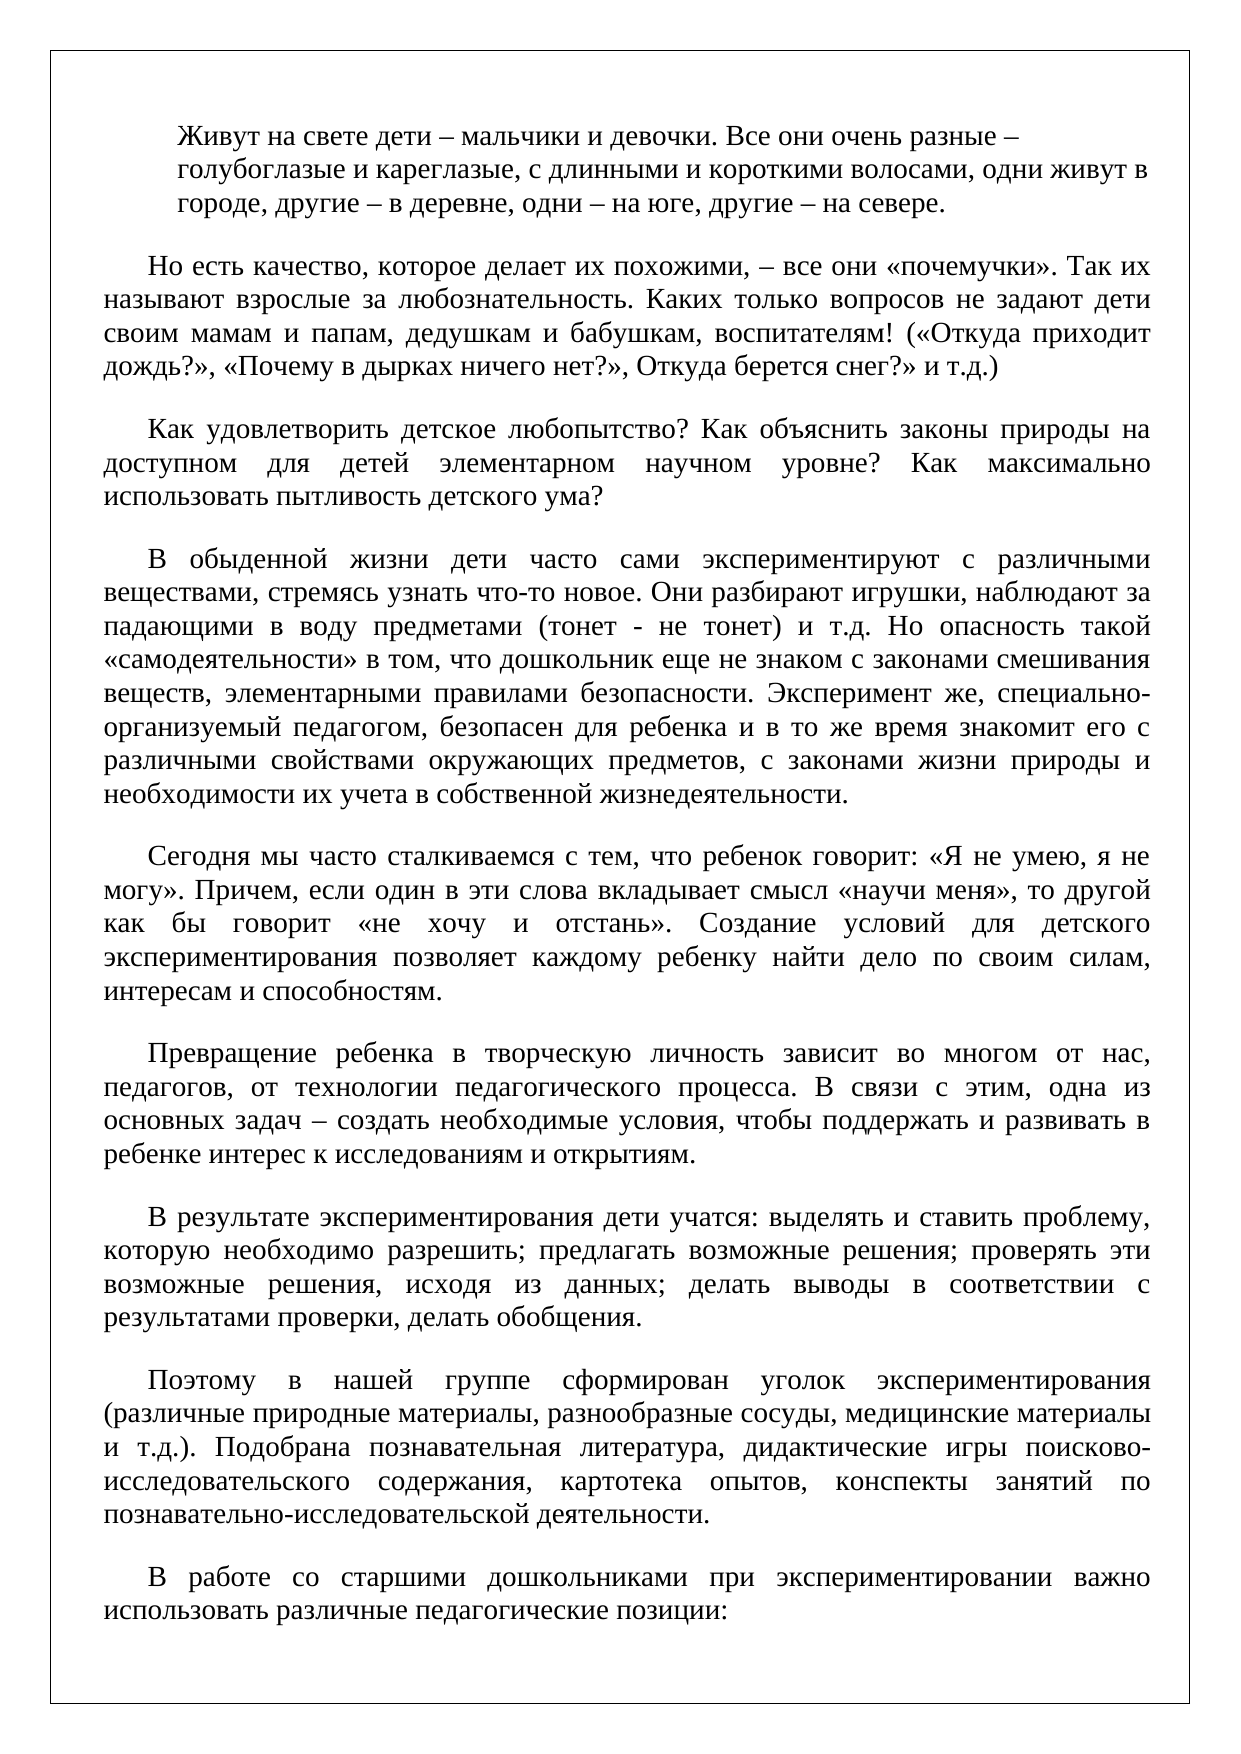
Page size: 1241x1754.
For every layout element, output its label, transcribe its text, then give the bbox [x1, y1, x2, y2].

text Живут на свете дети – мальчики и девочки. Все они очень разные – голубоглазые и кареглазые, с длинными и короткими волосами, одни живут в городе, другие – в деревне, одни – на юге, другие – на севере. [177, 118, 1152, 219]
text Поэтому в нашей группе сформирован уголок экспериментирования (различные природные материалы, разнообразные сосуды, медицинские материалы и т.д.). Подобрана познавательная литература, дидактические игры поисково-исследовательского содержания, картотека опытов, конспекты занятий по познавательно-исследовательской деятельности. [103, 1362, 1152, 1530]
text В работе со старшими дошкольниками при экспериментировании важно использовать различные педагогические позиции: [103, 1559, 1152, 1626]
text В обыденной жизни дети часто сами экспериментируют с различными веществами, стремясь узнать что-то новое. Они разбирают игрушки, наблюдают за падающими в воду предметами (тонет - не тонет) и т.д. Но опасность такой «самодеятельности» в том, что дошкольник еще не знаком с законами смешивания веществ, элементарными правилами безопасности. Эксперимент же, специально-организуемый педагогом, безопасен для ребенка и в то же время знакомит его с различными свойствами окружающих предметов, с законами жизни природы и необходимости их учета в собственной жизнедеятельности. [103, 541, 1152, 809]
text Сегодня мы часто сталкиваемся с тем, что ребенок говорит: «Я не умею, я не могу». Причем, если один в эти слова вкладывает смысл «научи меня», то другой как бы говорит «не хочу и отстань». Создание условий для детского экспериментирования позволяет каждому ребенку найти дело по своим силам, интересам и способностям. [103, 838, 1152, 1006]
text В результате экспериментирования дети учатся: выделять и ставить проблему, которую необходимо разрешить; предлагать возможные решения; проверять эти возможные решения, исходя из данных; делать выводы в соответствии с результатами проверки, делать обобщения. [103, 1199, 1152, 1333]
text Как удовлетворить детское любопытство? Как объяснить законы природы на доступном для детей элементарном научном уровне? Как максимально использовать пытливость детского ума? [103, 411, 1152, 512]
text Но есть качество, которое делает их похожими, – все они «почемучки». Так их называют взрослые за любознательность. Каких только вопросов не задают дети своим мамам и папам, дедушкам и бабушкам, воспитателям! («Откуда приходит дождь?», «Почему в дырках ничего нет?», Откуда берется снег?» и т.д.) [103, 248, 1152, 382]
text Превращение ребенка в творческую личность зависит во многом от нас, педагогов, от технологии педагогического процесса. В связи с этим, одна из основных задач – создать необходимые условия, чтобы поддержать и развивать в ребенке интерес к исследованиям и открытиям. [103, 1035, 1152, 1169]
